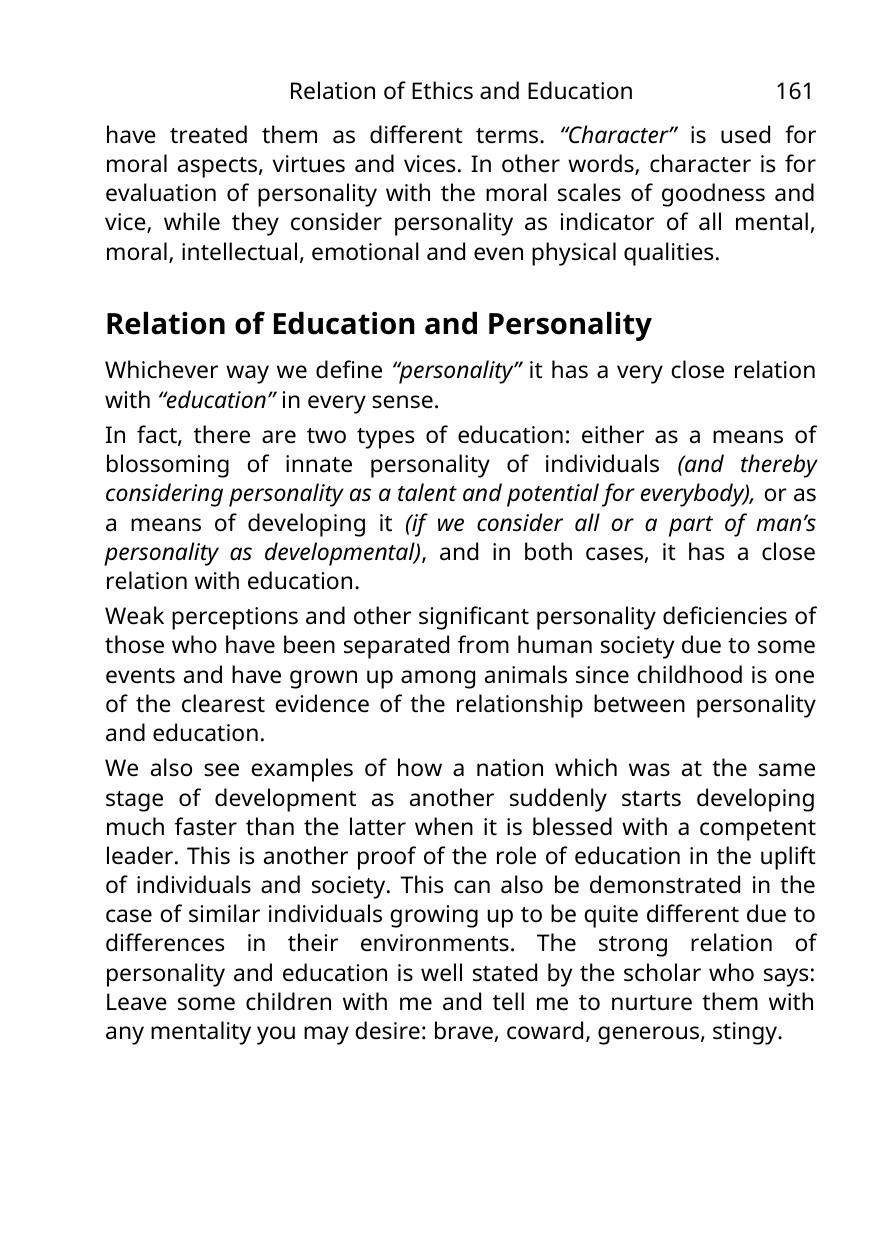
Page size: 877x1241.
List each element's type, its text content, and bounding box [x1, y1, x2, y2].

text In fact, there are two types of education: either as a means of blossoming of innate personality of individuals (and thereby considering personality as a talent and potential for everybody), or as a means of developing it (if we consider all or a part of man’s personality as developmental), and in both cases, it has a close relation with education. [105, 420, 817, 595]
subtitle Relation of Education and Personality [105, 303, 817, 343]
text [105, 120, 817, 266]
text Weak perceptions and other significant personality deficiencies of those who have been separated from human society due to some events and have grown up among animals since childhood is one of the clearest evidence of the relationship between personality and education. [105, 601, 817, 747]
text We also see examples of how a nation which was at the same stage of development as another suddenly starts developing much faster than the latter when it is blessed with a competent leader. This is another proof of the role of education in the uplift of individuals and society. This can also be demonstrated in the case of similar individuals growing up to be quite different due to differences in their environments. The strong relation of personality and education is well stated by the scholar who says: Leave some children with me and tell me to nurture them with any mentality you may desire: brave, coward, generous, stingy. [105, 753, 817, 1045]
text Whichever way we define “personality” it has a very close relation with “education” in every sense. [105, 356, 817, 414]
